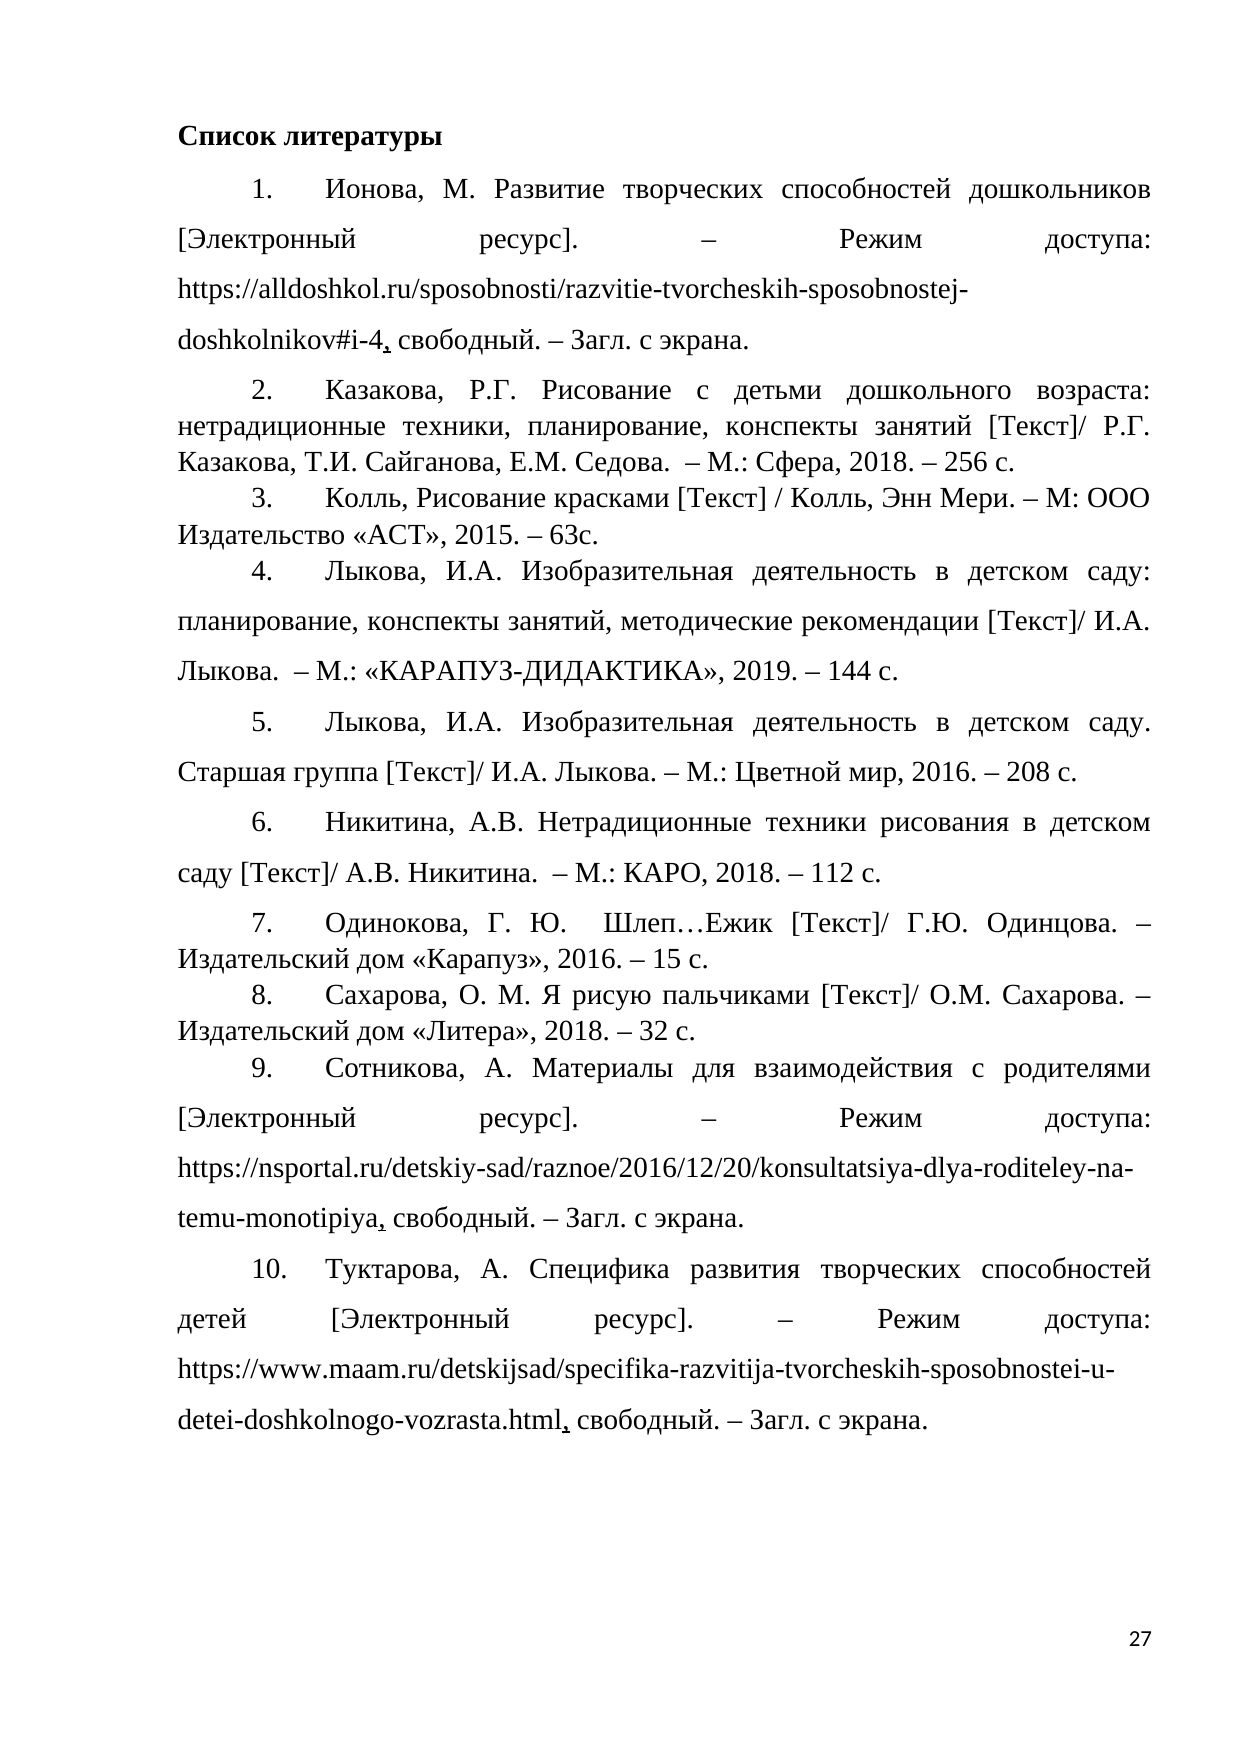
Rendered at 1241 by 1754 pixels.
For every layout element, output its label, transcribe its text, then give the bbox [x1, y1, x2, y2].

text Список литературы [177, 118, 1152, 152]
list Казакова, Р.Г. Рисование с детьми дошкольного возраста: нетрадиционные техники, планирование, конспекты занятий [Текст]/ Р.Г. Казакова, Т.И. Сайганова, Е.М. Седова. – М.: Сфера, 2018. – 256 с. [177, 372, 1152, 478]
list Ионова, М. Развитие творческих способностей дошкольников [Электронный ресурс]. – Режим доступа: https://alldoshkol.ru/sposobnosti/razvitie-tvorcheskih-sposobnostej-doshkolnikov#i-4, свободный. – Загл. с экрана. [177, 171, 1152, 355]
list Лыкова, И.А. Изобразительная деятельность в детском саду. Старшая группа [Текст]/ И.А. Лыкова. – М.: Цветной мир, 2016. – 208 с. [177, 704, 1152, 788]
list Колль, Рисование красками [Текст] / Колль, Энн Мери. – М: ООО Издательство «АСТ», 2015. – 63с. [177, 481, 1152, 550]
list Сахарова, О. М. Я рисую пальчиками [Текст]/ О.М. Сахарова. – Издательский дом «Литера», 2018. – 32 с. [177, 977, 1152, 1047]
list Одинокова, Г. Ю. Шлеп…Ежик [Текст]/ Г.Ю. Одинцова. – Издательский дом «Карапуз», 2016. – 15 с. [177, 905, 1152, 975]
list Никитина, А.В. Нетрадиционные техники рисования в детском саду [Текст]/ А.В. Никитина. – М.: КАРО, 2018. – 112 с. [177, 804, 1152, 888]
list Туктарова, А. Специфика развития творческих способностей детей [Электронный ресурс]. – Режим доступа: https://www.maam.ru/detskijsad/specifika-razvitija-tvorcheskih-sposobnostei-u-detei-doshkolnogo-vozrasta.html, свободный. – Загл. с экрана. [177, 1251, 1152, 1435]
list Сотникова, А. Материалы для взаимодействия с родителями [Электронный ресурс]. – Режим доступа: https://nsportal.ru/detskiy-sad/raznoe/2016/12/20/konsultatsiya-dlya-roditeley-na-temu-monotipiya, свободный. – Загл. с экрана. [177, 1050, 1152, 1234]
list Лыкова, И.А. Изобразительная деятельность в детском саду: планирование, конспекты занятий, методические рекомендации [Текст]/ И.А. Лыкова. – М.: «КАРАПУЗ-ДИДАКТИКА», 2019. – 144 с. [177, 553, 1152, 687]
